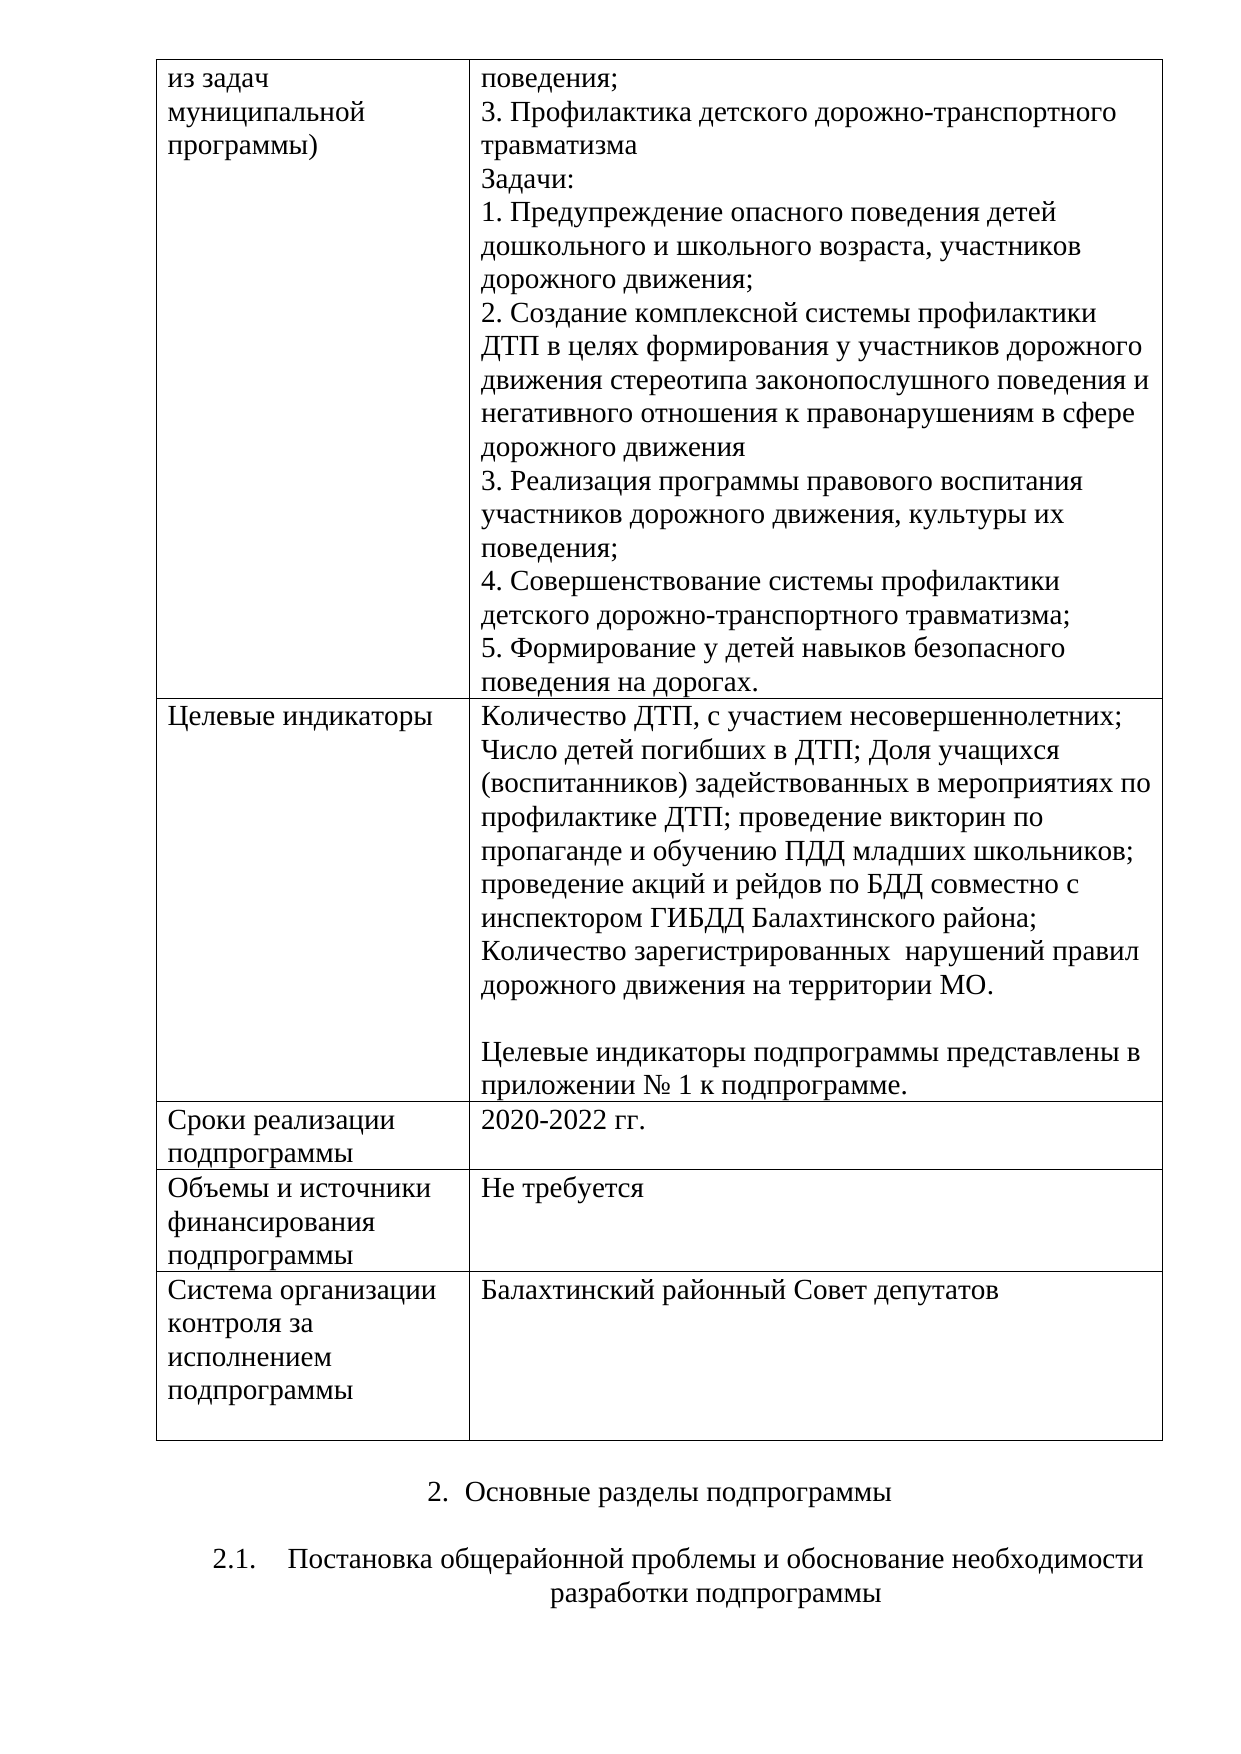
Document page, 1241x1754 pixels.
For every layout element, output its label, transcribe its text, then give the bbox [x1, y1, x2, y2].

list Постановка общерайонной проблемы и обоснование необходимости разработки подпрограммы [205, 1541, 1152, 1608]
table_cell Балахтинский районный Совет депутатов [470, 1272, 1162, 1439]
table_cell Целевые индикаторы [157, 699, 469, 1101]
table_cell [470, 60, 1162, 697]
table_cell 2020-2022 гг. [470, 1102, 1162, 1169]
list Основные разделы подпрограммы [167, 1474, 1152, 1508]
table_cell Сроки реализации подпрограммы [157, 1102, 469, 1169]
table_cell Не требуется [470, 1170, 1162, 1271]
table_cell Система организации контроля за исполнением подпрограммы [157, 1272, 469, 1439]
table_cell Объемы и источники финансирования подпрограммы [157, 1170, 469, 1271]
table_cell Количество ДТП, с участием несовершеннолетних; Число детей погибших в ДТП; Доля учащихся (воспитанников) задействованных в мероприятиях по профилактике ДТП; проведение викторин по пропаганде и обучению ПДД младших школьников; проведение акций и рейдов по БДД совместно с инспектором ГИБДД Балахтинского района; Количество зарегистрированных нарушений правил дорожного движения на территории МО. Целевые индикаторы подпрограммы представлены в приложении № 1 к подпрограмме. [470, 699, 1162, 1101]
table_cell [157, 60, 469, 697]
